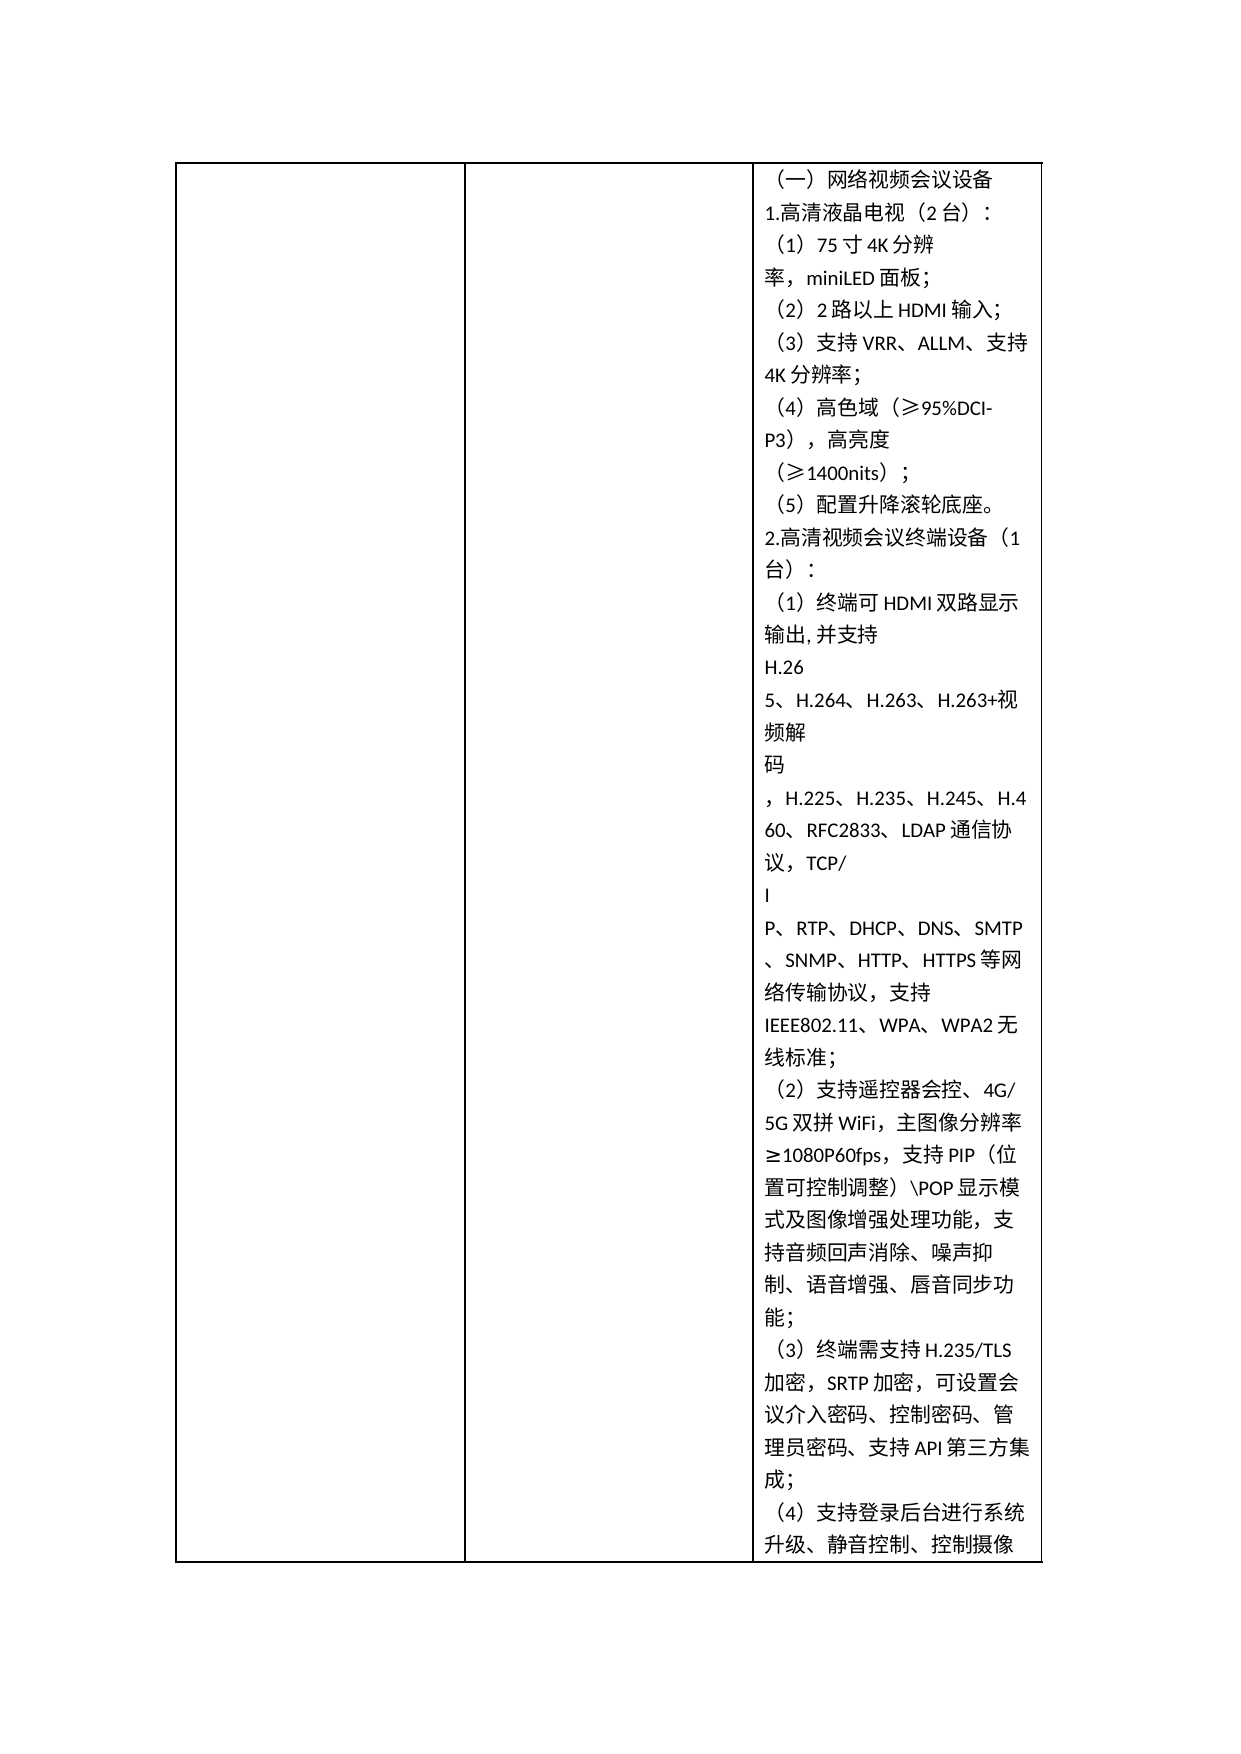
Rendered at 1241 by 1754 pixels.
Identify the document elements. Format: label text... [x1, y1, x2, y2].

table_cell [754, 164, 1041, 1561]
table_cell [177, 164, 464, 1561]
table_cell 1 [466, 164, 752, 1561]
